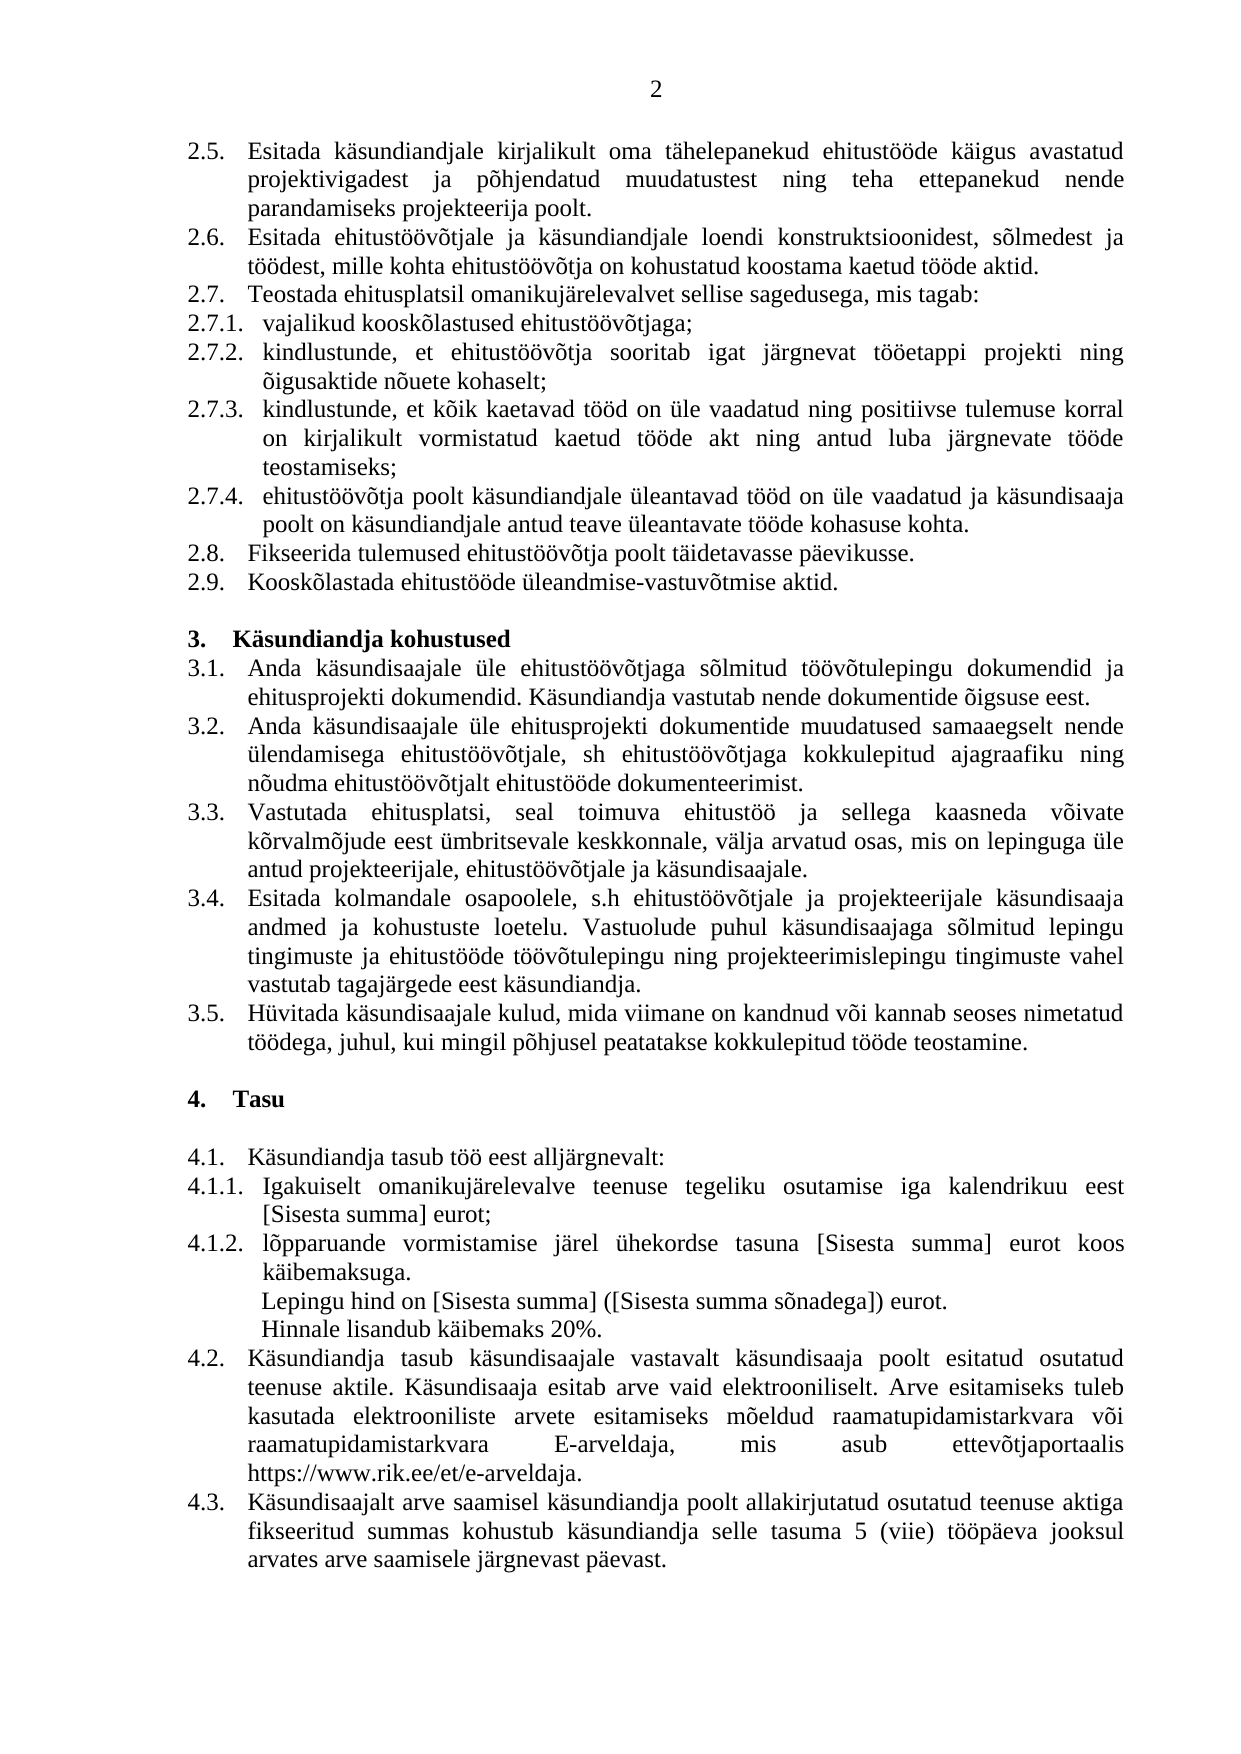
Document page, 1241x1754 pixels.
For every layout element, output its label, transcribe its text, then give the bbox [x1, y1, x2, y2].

text vajalikud kooskõlastused ehitustöövõtjaga; [187, 308, 1125, 337]
text Käsundiandja tasub töö eest alljärgnevalt: [187, 1142, 1125, 1171]
text Anda käsundisaajale üle ehitusprojekti dokumentide muudatused samaaegselt nende ülendamisega ehitustöövõtjale, sh ehitustöövõtjaga kokkulepitud ajagraafiku ning nõudma ehitustöövõtjalt ehitustööde dokumenteerimist. [187, 711, 1125, 797]
text Hüvitada käsundisaajale kulud, mida viimane on kandnud või kannab seoses nimetatud töödega, juhul, kui mingil põhjusel peatatakse kokkulepitud tööde teostamine. [187, 998, 1125, 1056]
text lõpparuande vormistamise järel ühekordse tasuna eurot koos käibemaksuga. [187, 1228, 1125, 1286]
text Teostada ehitusplatsil omanikujärelevalvet sellise sagedusega, mis tagab: [187, 279, 1125, 308]
text Kooskõlastada ehitustööde üleandmise-vastuvõtmise aktid. [187, 567, 1125, 596]
text Tasu [187, 1084, 1125, 1113]
text Käsundiandja tasub käsundisaajale vastavalt käsundisaaja poolt esitatud osutatud teenuse aktile. Käsundisaaja esitab arve vaid elektrooniliselt. Arve esitamiseks tuleb kasutada elektrooniliste arvete esitamiseks mõeldud raamatupidamistarkvara või raamatupidamistarkvara E-arveldaja, mis asub ettevõtjaportaalis https://www.rik.ee/et/e-arveldaja. [187, 1343, 1125, 1487]
text Esitada käsundiandjale kirjalikult oma tähelepanekud ehitustööde käigus avastatud projektivigadest ja põhjendatud muudatustest ning teha ettepanekud nende parandamiseks projekteerija poolt. [187, 136, 1125, 222]
text kindlustunde, et kõik kaetavad tööd on üle vaadatud ning positiivse tulemuse korral on kirjalikult vormistatud kaetud tööde akt ning antud luba järgnevate tööde teostamiseks; [187, 394, 1125, 481]
text Esitada kolmandale osapoolele, s.h ehitustöövõtjale ja projekteerijale käsundisaaja andmed ja kohustuste loetelu. Vastuolude puhul käsundisaajaga sõlmitud lepingu tingimuste ja ehitustööde töövõtulepingu ning projekteerimislepingu tingimuste vahel vastutab tagajärgede eest käsundiandja. [187, 883, 1125, 998]
text Igakuiselt omanikujärelevalve teenuse tegeliku osutamise iga kalendrikuu eest eurot; [187, 1171, 1125, 1228]
list Hinnale lisandub käibemaks 20%. [187, 1314, 1125, 1343]
text kindlustunde, et ehitustöövõtja sooritab igat järgnevat tööetappi projekti ning õigusaktide nõuete kohaselt; [187, 337, 1125, 394]
text Käsundiandja kohustused [187, 624, 1125, 653]
text Vastutada ehitusplatsi, seal toimuva ehitustöö ja sellega kaasneda võivate kõrvalmõjude eest ümbritsevale keskkonnale, välja arvatud osas, mis on lepinguga üle antud projekteerijale, ehitustöövõtjale ja käsundisaajale. [187, 797, 1125, 883]
text Fikseerida tulemused ehitustöövõtja poolt täidetavasse päevikusse. [187, 538, 1125, 567]
text Käsundisaajalt arve saamisel käsundiandja poolt allakirjutatud osutatud teenuse aktiga fikseeritud summas kohustub käsundiandja selle tasuma 5 (viie) tööpäeva jooksul arvates arve saamisele järgnevast päevast. [187, 1487, 1125, 1573]
list Lepingu hind on (eurot. [187, 1286, 1125, 1314]
text Anda käsundisaajale üle ehitustöövõtjaga sõlmitud töövõtulepingu dokumendid ja ehitusprojekti dokumendid. Käsundiandja vastutab nende dokumentide õigsuse eest. [187, 653, 1125, 711]
text ehitustöövõtja poolt käsundiandjale üleantavad tööd on üle vaadatud ja käsundisaaja poolt on käsundiandjale antud teave üleantavate tööde kohasuse kohta. [187, 481, 1125, 538]
text Esitada ehitustöövõtjale ja käsundiandjale loendi konstruktsioonidest, sõlmedest ja töödest, mille kohta ehitustöövõtja on kohustatud koostama kaetud tööde aktid. [187, 222, 1125, 279]
